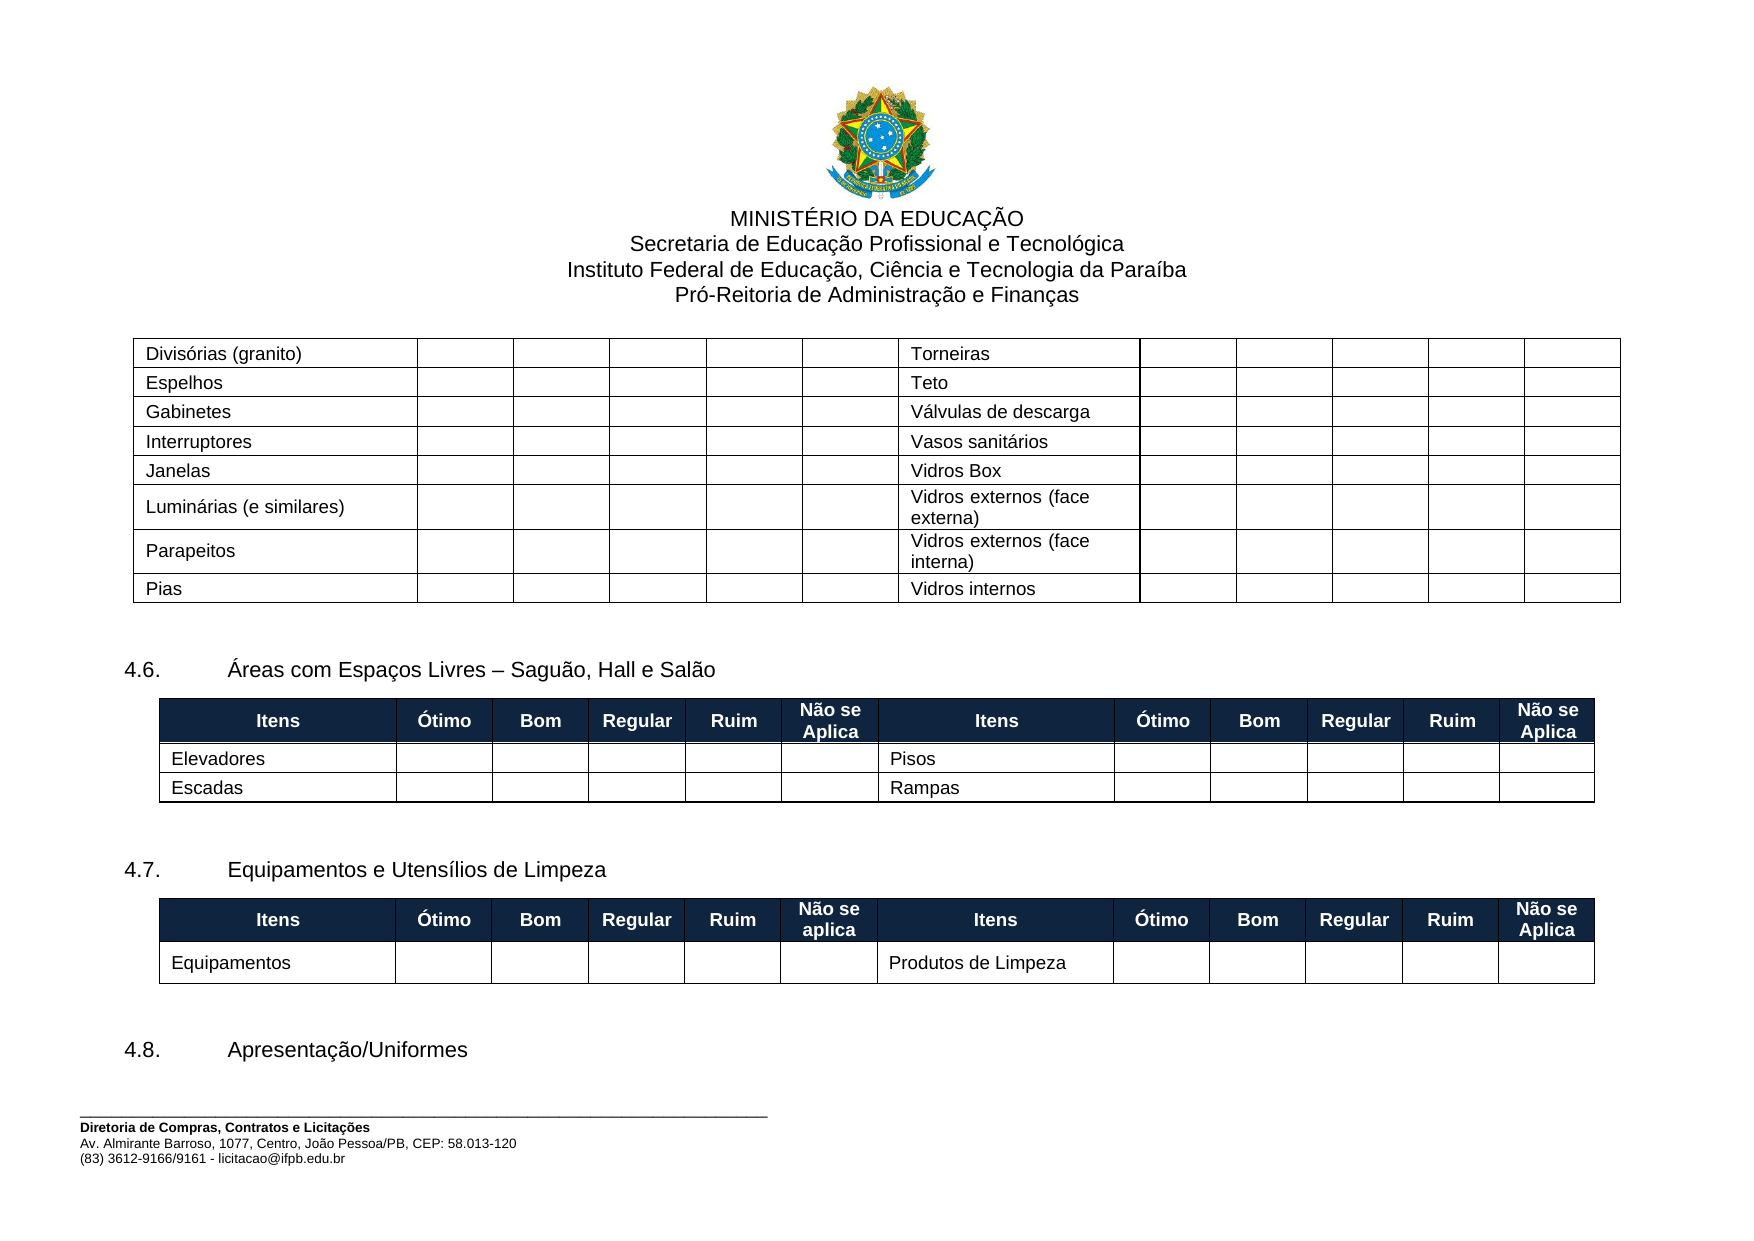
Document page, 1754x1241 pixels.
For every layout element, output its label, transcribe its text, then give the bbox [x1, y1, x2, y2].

table_cell [1141, 427, 1236, 455]
table_cell [1333, 485, 1428, 528]
table_cell [418, 530, 513, 573]
table_cell [514, 530, 609, 573]
table_header Não se aplica [781, 899, 877, 941]
table_header Ruim [686, 699, 781, 742]
table_header Regular [589, 699, 685, 742]
table_cell [514, 368, 609, 396]
table_cell [610, 339, 706, 367]
table_cell Teto [899, 368, 1139, 396]
table_cell [1429, 574, 1524, 602]
table_cell [1237, 574, 1332, 602]
table_cell [803, 456, 898, 484]
table_cell [685, 942, 780, 982]
table_cell [493, 773, 588, 801]
table_cell [514, 397, 609, 426]
table_cell [396, 942, 491, 982]
table_cell [418, 339, 513, 367]
table_cell [514, 485, 609, 528]
table_cell [1333, 456, 1428, 484]
table_cell Janelas [134, 456, 417, 484]
table_cell [1429, 397, 1524, 426]
table_header Bom [493, 699, 588, 742]
table_cell [782, 744, 878, 772]
table_cell [1141, 456, 1236, 484]
table_cell [1115, 773, 1210, 801]
table_cell [803, 368, 898, 396]
table_cell [1141, 485, 1236, 528]
table_cell Vidros externos (face externa) [899, 485, 1139, 528]
table_header Ruim [1404, 699, 1499, 742]
table_header Não se Aplica [1500, 699, 1594, 742]
table_header Não se Aplica [1499, 899, 1594, 941]
table_cell [1525, 530, 1620, 573]
table_cell [1210, 942, 1305, 982]
table_cell [1333, 339, 1428, 367]
table_cell Parapeitos [134, 530, 417, 573]
table_cell [418, 368, 513, 396]
table_cell [1333, 574, 1428, 602]
table_cell Pias [134, 574, 417, 602]
table_cell Luminárias (e similares) [134, 485, 417, 528]
table_header Ruim [1403, 899, 1498, 941]
table_cell [1429, 456, 1524, 484]
table_cell [1333, 368, 1428, 396]
table_cell [1237, 530, 1332, 573]
table_cell [514, 456, 609, 484]
table_cell [610, 485, 706, 528]
table_cell [803, 574, 898, 602]
table_cell [707, 456, 802, 484]
table_cell [1211, 773, 1307, 801]
table_cell [707, 339, 802, 367]
table_cell [1500, 773, 1594, 801]
table_cell [686, 773, 781, 801]
table_cell [1525, 574, 1620, 602]
table_cell [1237, 339, 1332, 367]
table_cell [803, 339, 898, 367]
table_cell [1525, 397, 1620, 426]
list Apresentação/Uniformes [124, 1037, 1674, 1063]
table_cell [1308, 773, 1403, 801]
table_cell [1429, 530, 1524, 573]
table_cell [1141, 368, 1236, 396]
table_cell [707, 368, 802, 396]
list Equipamentos e Utensílios de Limpeza [124, 856, 1674, 882]
table_cell Torneiras [899, 339, 1139, 367]
table_cell [782, 773, 878, 801]
table_cell [707, 574, 802, 602]
table_cell Interruptores [134, 427, 417, 455]
table_cell Produtos de Limpeza [878, 942, 1113, 982]
table_cell [803, 397, 898, 426]
table_header Bom [1210, 899, 1305, 941]
table_header Ótimo [1114, 899, 1209, 941]
table_cell Escadas [160, 773, 396, 801]
table_cell [1308, 744, 1403, 772]
table_cell [492, 942, 588, 982]
table_cell [418, 485, 513, 528]
table_cell [707, 427, 802, 455]
table_cell [1115, 744, 1210, 772]
table_cell [418, 456, 513, 484]
table_cell [1141, 397, 1236, 426]
table_cell [1306, 942, 1402, 982]
table_cell [1525, 485, 1620, 528]
table_cell [1211, 744, 1307, 772]
picture [822, 83, 939, 202]
table_cell [707, 530, 802, 573]
table_header Itens [878, 899, 1113, 941]
table_cell [418, 427, 513, 455]
table_cell [397, 744, 492, 772]
table_cell [1525, 339, 1620, 367]
table_header Bom [1211, 699, 1307, 742]
table_cell [803, 427, 898, 455]
table_cell [1141, 530, 1236, 573]
table_cell [1141, 574, 1236, 602]
table_cell [514, 339, 609, 367]
table_cell [1237, 456, 1332, 484]
table_cell [1499, 942, 1594, 982]
table_cell Pisos [879, 744, 1114, 772]
table_cell Elevadores [160, 744, 396, 772]
table_cell [1333, 427, 1428, 455]
table_cell [610, 456, 706, 484]
table_cell [1237, 485, 1332, 528]
table_cell [803, 485, 898, 528]
table_cell [781, 942, 877, 982]
table_cell [1525, 456, 1620, 484]
table_cell [418, 397, 513, 426]
table_header Itens [160, 699, 396, 742]
table_cell [514, 574, 609, 602]
table_header Bom [492, 899, 588, 941]
table_cell Espelhos [134, 368, 417, 396]
table_cell [1525, 427, 1620, 455]
table_cell [1404, 744, 1499, 772]
table_cell [1237, 397, 1332, 426]
table_cell [397, 773, 492, 801]
table_cell [610, 427, 706, 455]
table_cell Equipamentos [160, 942, 395, 982]
table_header Ótimo [397, 699, 492, 742]
table_header Itens [879, 699, 1114, 742]
table_cell [686, 744, 781, 772]
table_header Não se Aplica [782, 699, 878, 742]
table_cell [1333, 530, 1428, 573]
table_cell [1404, 773, 1499, 801]
table_cell [707, 397, 802, 426]
table_cell [1525, 368, 1620, 396]
table_header Ruim [685, 899, 780, 941]
table_cell [1237, 427, 1332, 455]
table_cell [1141, 339, 1236, 367]
table_header Ótimo [396, 899, 491, 941]
table_cell [418, 574, 513, 602]
table_header Itens [160, 899, 395, 941]
table_cell [1429, 368, 1524, 396]
table_cell [610, 397, 706, 426]
table_cell [493, 744, 588, 772]
table_cell Vidros externos (face interna) [899, 530, 1139, 573]
table_cell [610, 530, 706, 573]
table_cell [1429, 339, 1524, 367]
table_cell [1333, 397, 1428, 426]
table_cell [1500, 744, 1594, 772]
table_cell [1429, 485, 1524, 528]
table_header Regular [589, 899, 684, 941]
table_cell [1429, 427, 1524, 455]
list Áreas com Espaços Livres – Saguão, Hall e Salão [124, 657, 1674, 682]
table_header Regular [1308, 699, 1403, 742]
table_header Regular [1306, 899, 1402, 941]
table_cell Gabinetes [134, 397, 417, 426]
table_cell [1403, 942, 1498, 982]
table_cell [589, 942, 684, 982]
table_cell Vasos sanitários [899, 427, 1139, 455]
table_cell [707, 485, 802, 528]
table_header Ótimo [1115, 699, 1210, 742]
table_cell [514, 427, 609, 455]
table_cell Vidros internos [899, 574, 1139, 602]
table_cell [1114, 942, 1209, 982]
table_cell Divisórias (granito) [134, 339, 417, 367]
table_cell [610, 574, 706, 602]
table_cell [1237, 368, 1332, 396]
table_cell Vidros Box [899, 456, 1139, 484]
table_cell [589, 744, 685, 772]
table_cell [610, 368, 706, 396]
table_cell [803, 530, 898, 573]
table_cell Rampas [879, 773, 1114, 801]
table_cell Válvulas de descarga [899, 397, 1139, 426]
table_cell [589, 773, 685, 801]
